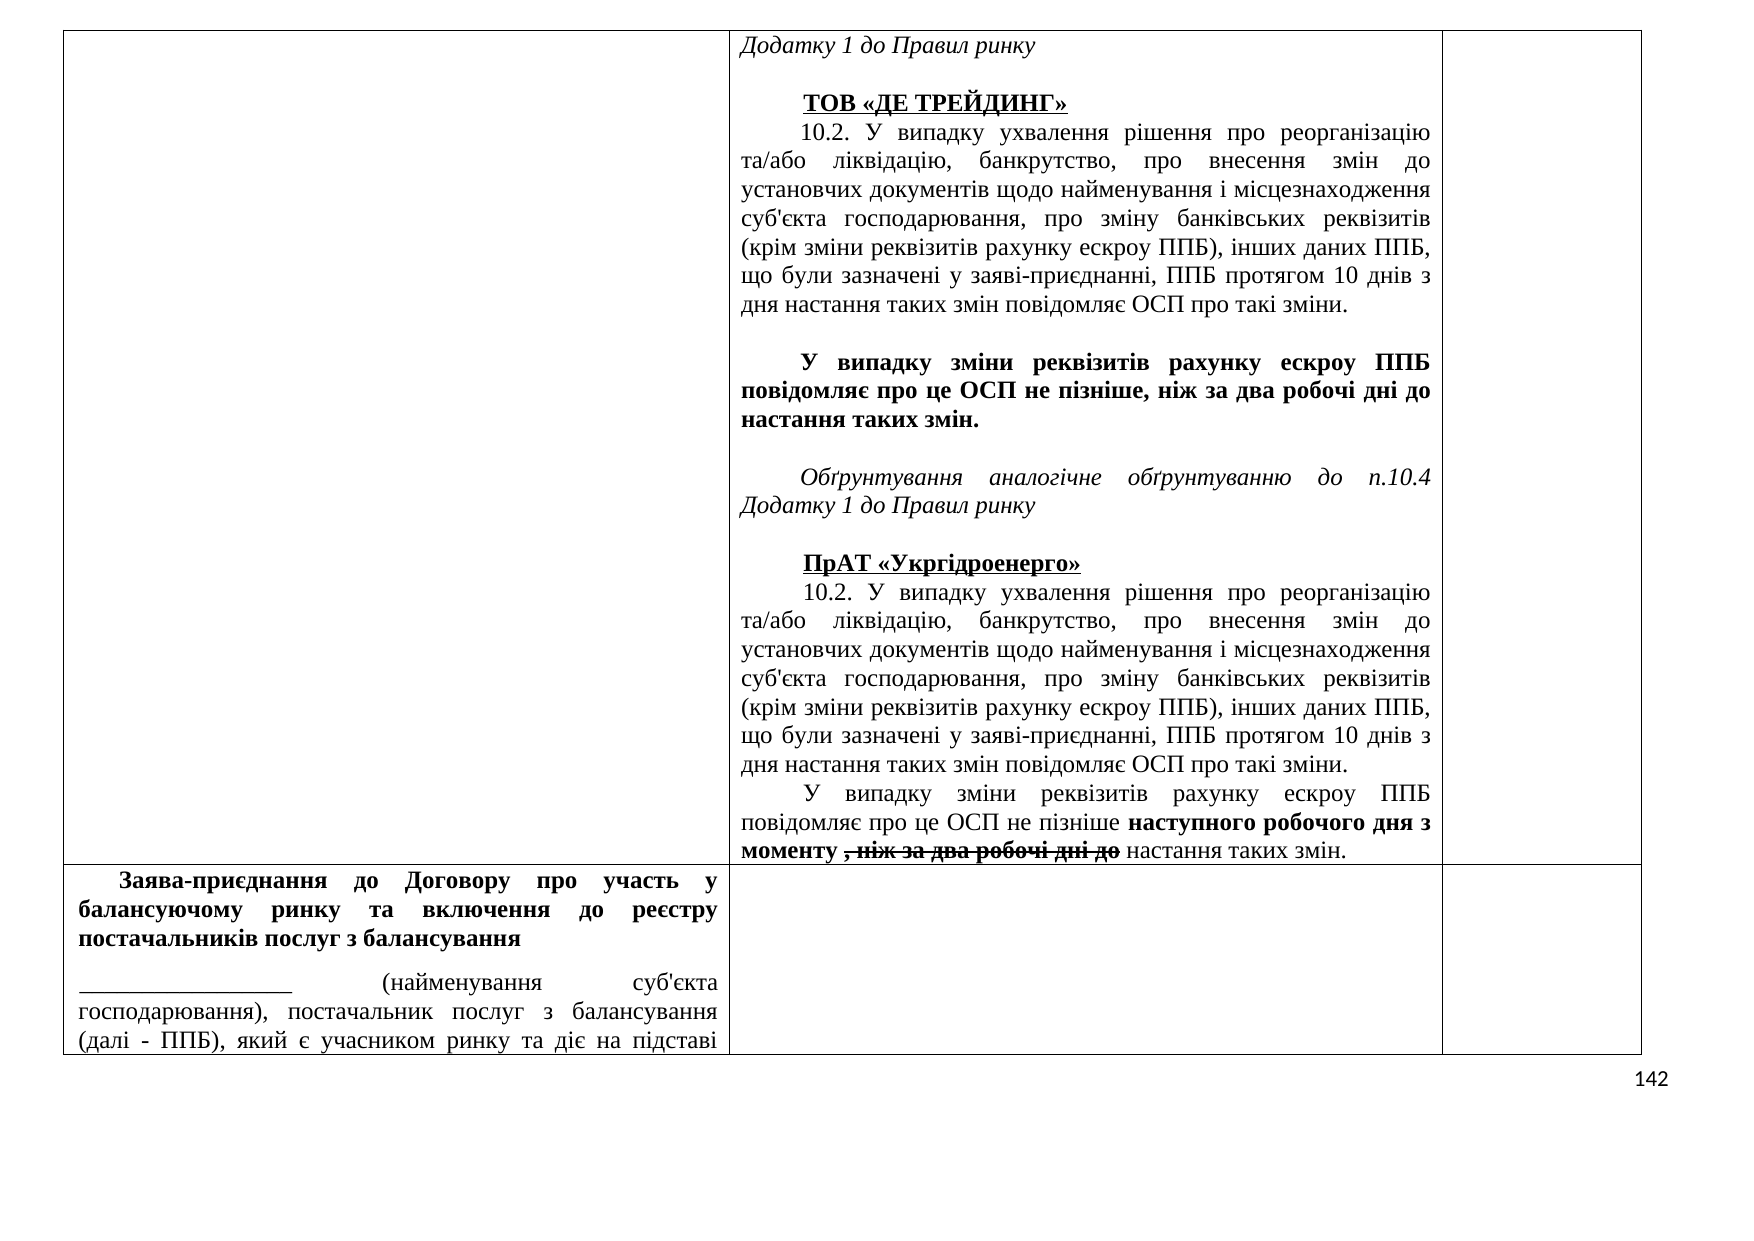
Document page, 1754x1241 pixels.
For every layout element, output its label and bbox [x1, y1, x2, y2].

table_cell [1443, 31, 1641, 864]
table_cell [64, 865, 729, 1053]
table_cell [64, 31, 729, 864]
table_cell [730, 31, 1442, 864]
table_cell [730, 865, 1442, 1053]
table_cell [1443, 865, 1641, 1053]
